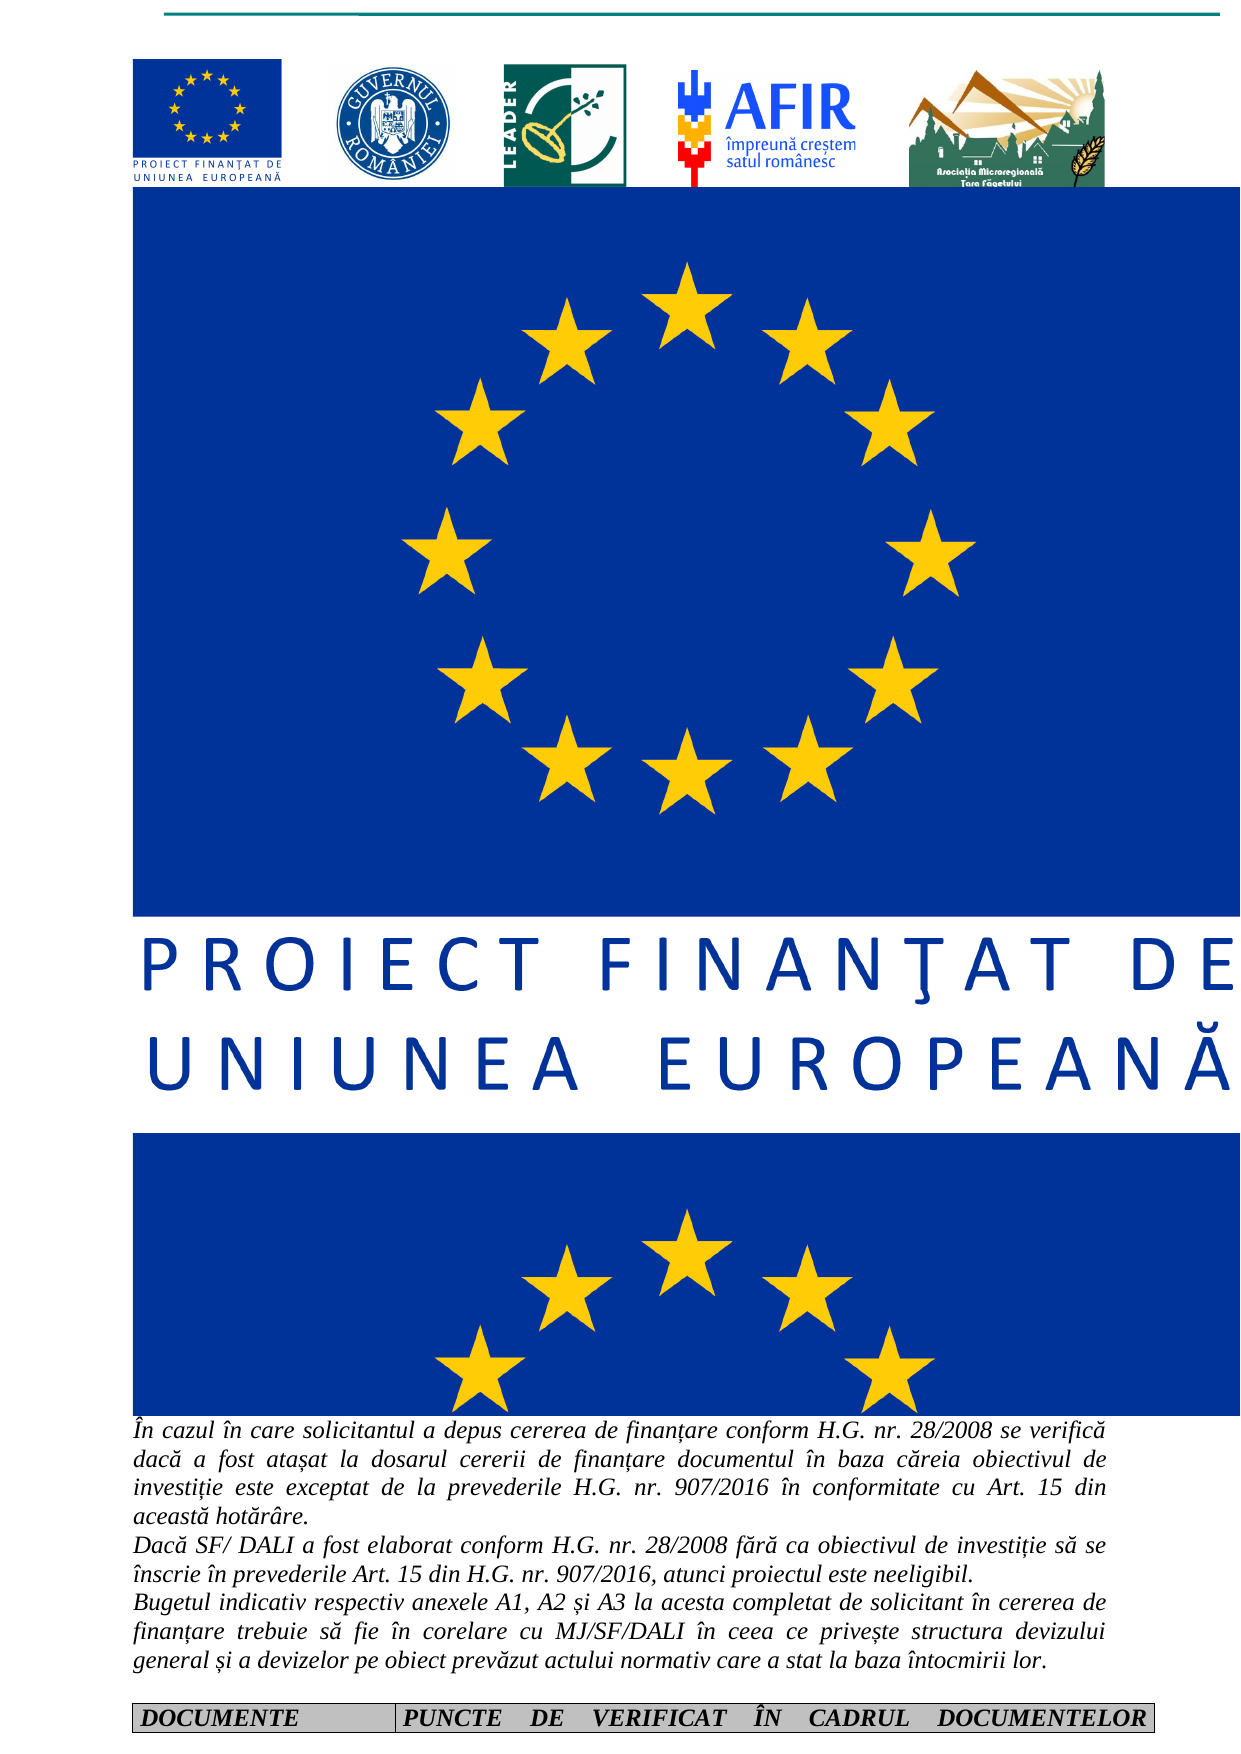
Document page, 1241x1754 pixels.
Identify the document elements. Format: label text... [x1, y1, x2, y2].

text Dacă SF/ DALI a fost elaborat conform H.G. nr. 28/2008 fără ca obiectivul de investiție să se înscrie în prevederile Art. 15 din H.G. nr. 907/2016, atunci proiectul este neeligibil. [133, 1530, 1107, 1587]
text În cazul în care solicitantul a depus cererea de finanțare conform H.G. nr. 28/2008 se verifică dacă a fost atașat la dosarul cererii de finanțare documentul în baza căreia obiectivul de investiție este exceptat de la prevederile H.G. nr. 907/2016 în conformitate cu Art. 15 din această hotărâre. [133, 1416, 1107, 1530]
picture [132, 59, 1241, 1416]
table_header DOCUMENTE PREZENTATE [133, 1704, 395, 1732]
picture [907, 70, 1105, 186]
table_header PUNCTE DE VERIFICAT ÎN CADRUL DOCUMENTELOR PREZENTATE [396, 1704, 1154, 1732]
text Bugetul indicativ respectiv anexele A1, A2 și A3 la acesta completat de solicitant în cererea de finanțare trebuie să fie în corelare cu MJ/SF/DALI în ceea ce privește structura devizului general și a devizelor pe obiect prevăzut actului normativ care a stat la baza întocmirii lor. [133, 1587, 1107, 1674]
